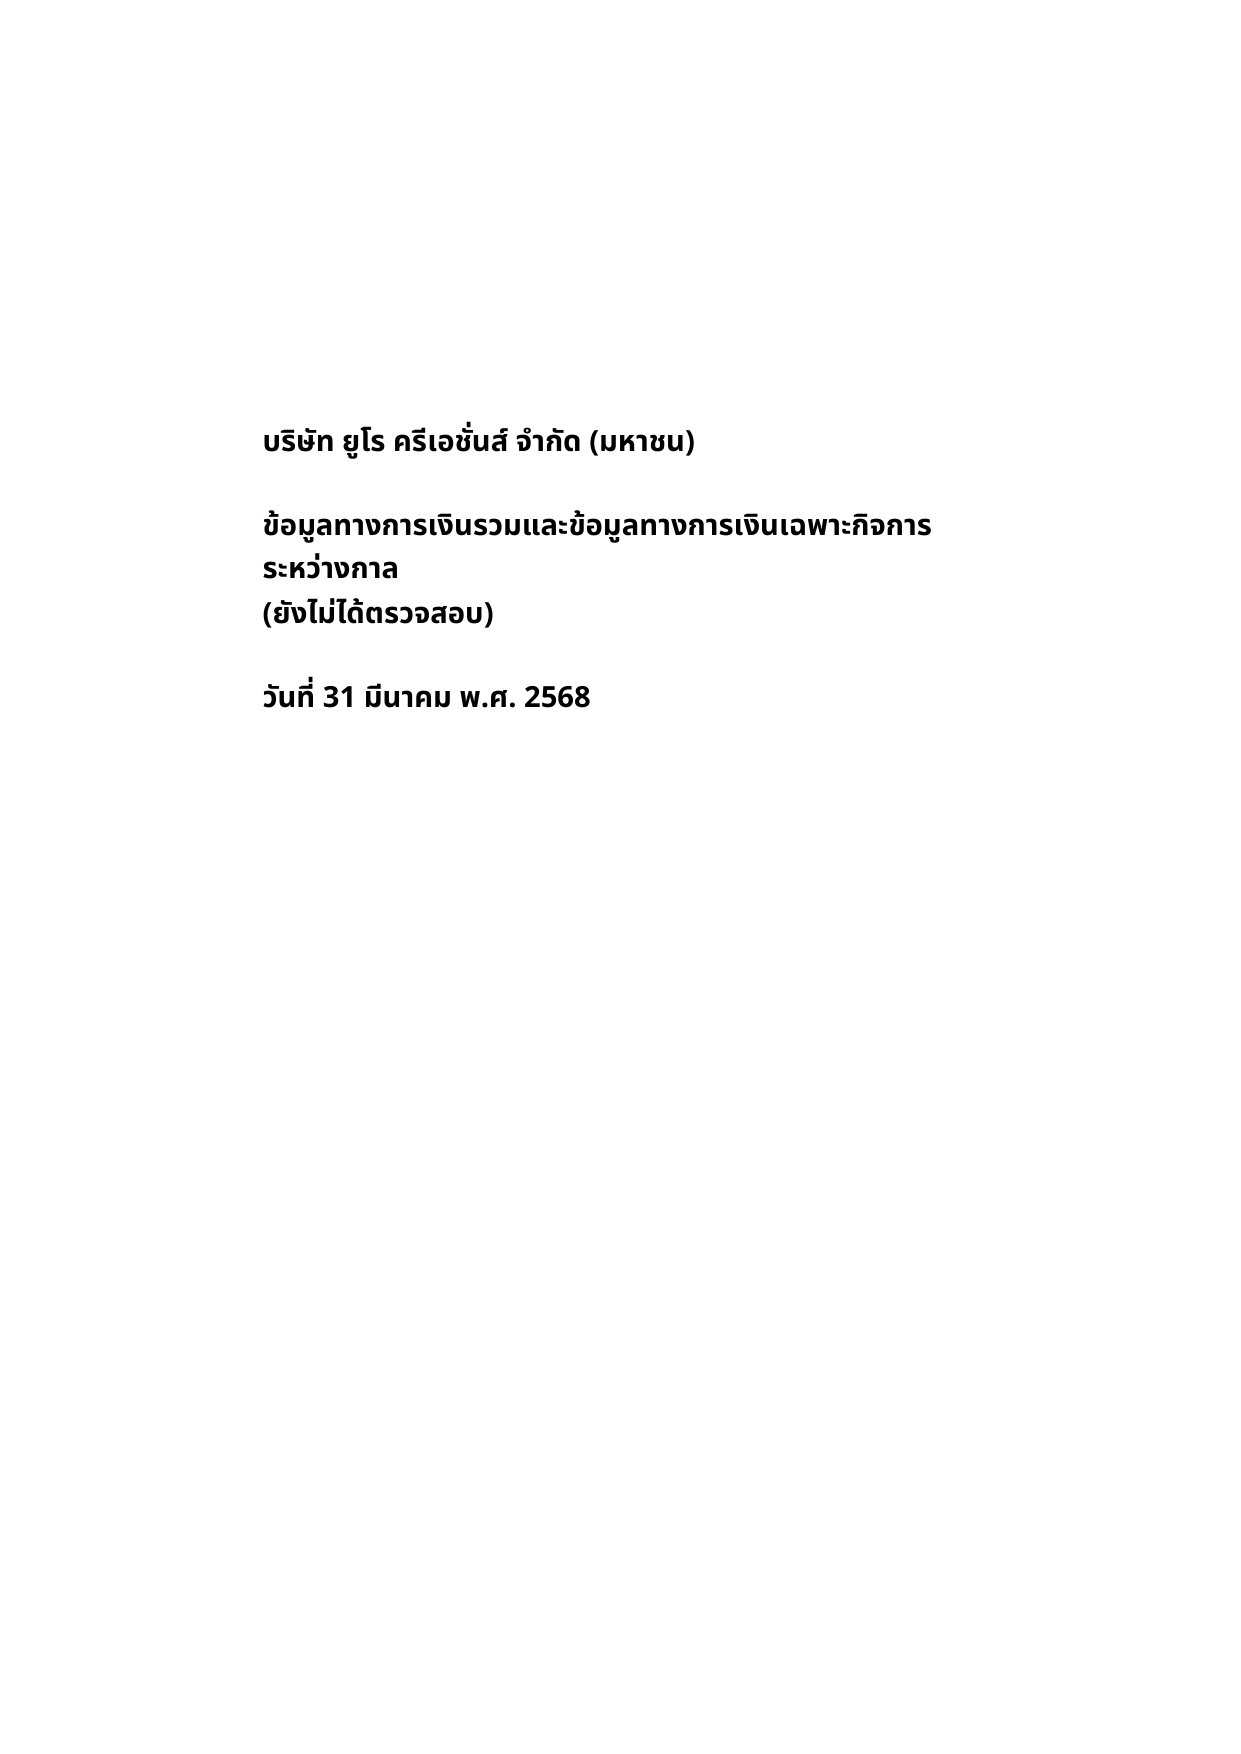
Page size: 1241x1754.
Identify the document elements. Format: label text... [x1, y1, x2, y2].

text วันที่ 31 มีนาคม พ.ศ. 2568 [262, 676, 939, 720]
text (ยังไม่ได้ตรวจสอบ) [262, 592, 939, 636]
text ข้อมูลทางการเงินรวมและข้อมูลทางการเงินเฉพาะกิจการระหว่างกาล [262, 504, 939, 592]
text บริษัท ยูโร ครีเอชั่นส์ จำกัด (มหาชน) [262, 420, 939, 464]
